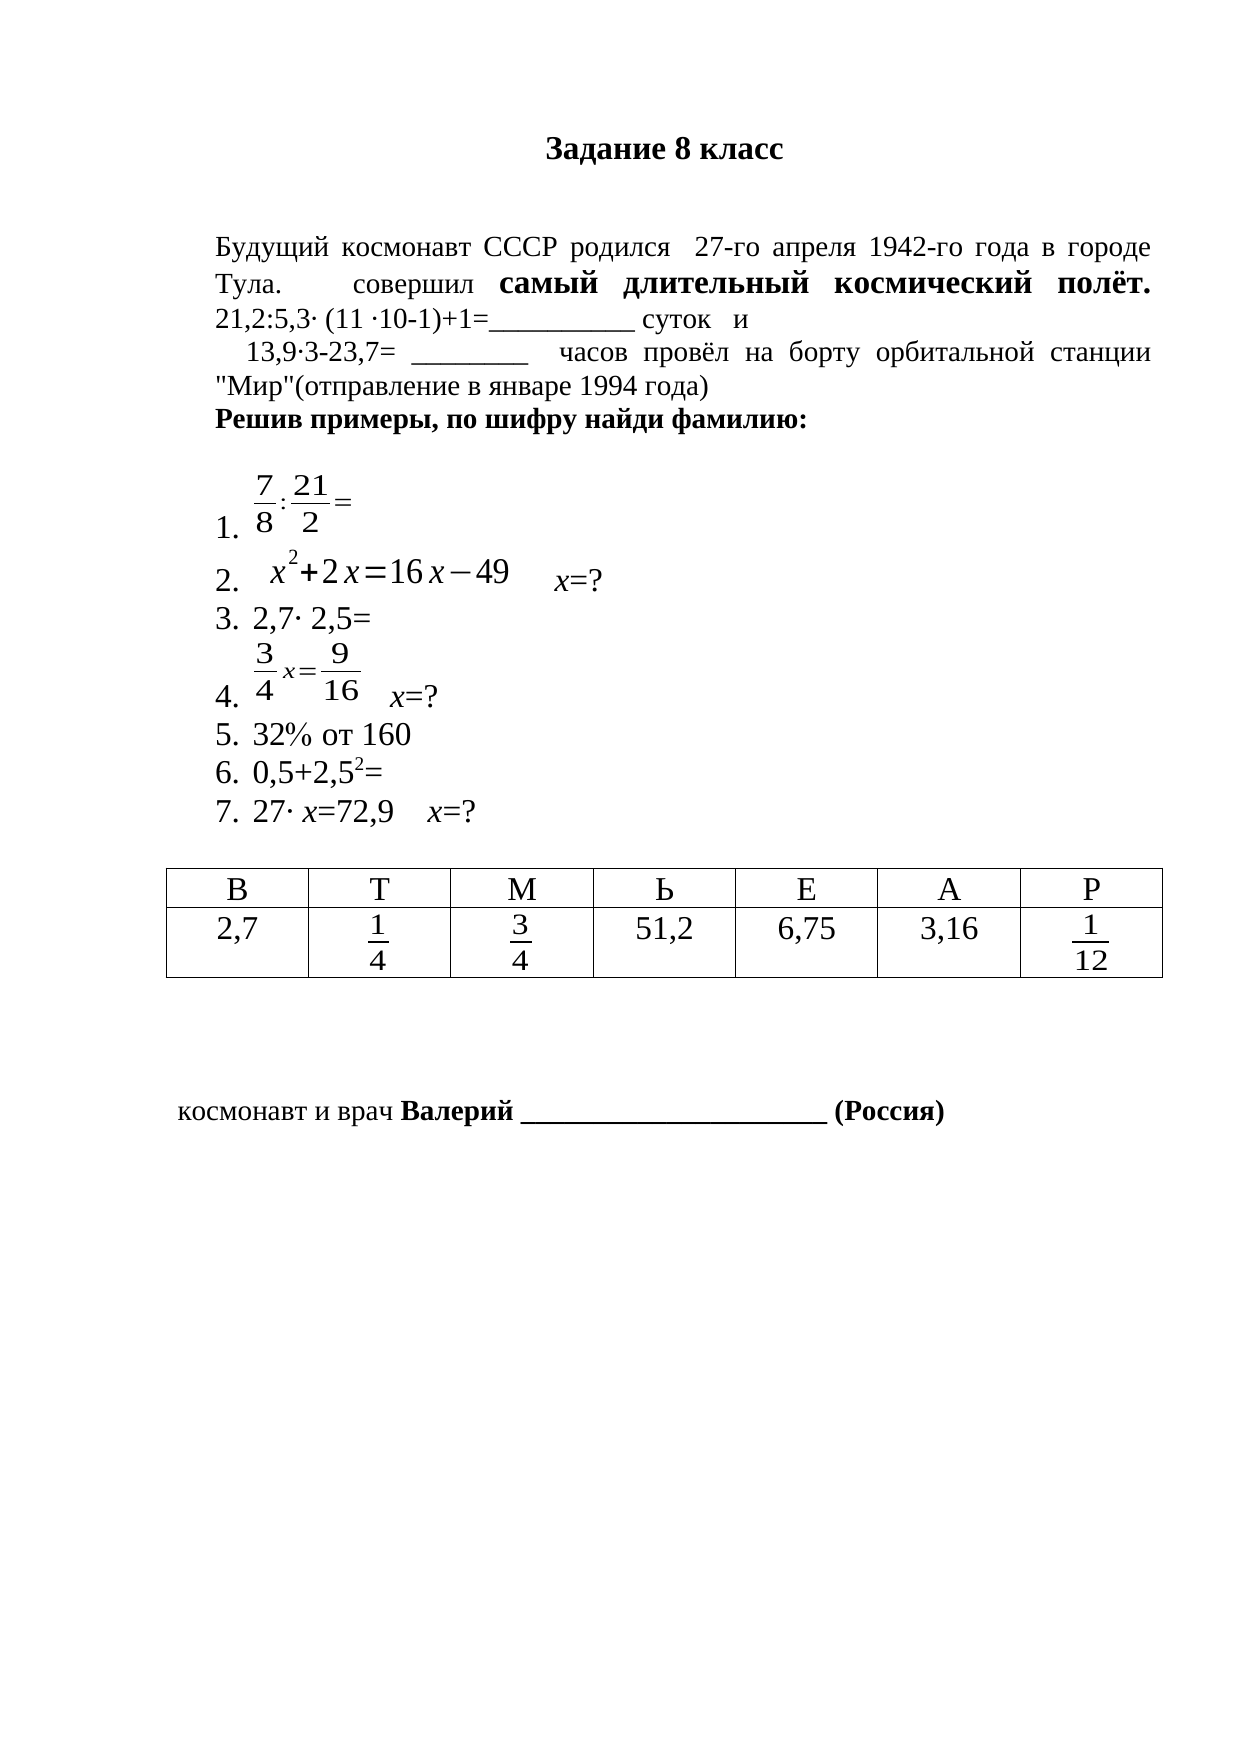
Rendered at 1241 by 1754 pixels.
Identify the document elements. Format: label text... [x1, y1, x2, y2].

list 0,5+2,52= [215, 753, 1152, 791]
text космонавт и врач Валерий _____________________ (Россия) [177, 1093, 1152, 1126]
table_header Т [309, 869, 450, 907]
table_header Ь [594, 869, 735, 907]
text Задание 8 класс [177, 128, 1152, 166]
text 13,9∙3-23,7= ________ часов провёл на борту орбитальной станции "Мир"(отправление в январе 1994 года) [215, 334, 1152, 401]
table_header М [451, 869, 593, 907]
table_cell 2,7 [167, 908, 308, 977]
table_header Е [736, 869, 877, 907]
table_cell 3,16 [878, 908, 1020, 977]
list x=? [215, 546, 1152, 598]
text Решив примеры, по шифру найди фамилию: [215, 401, 1152, 435]
table_cell 51,2 [594, 908, 735, 977]
list 32 от 160 [215, 714, 1152, 753]
list 2,7∙ 2,5= [215, 598, 1152, 637]
text Будущий космонавт СССР родился 27-го апреля 1942-го года в городе Тула. совершил самый длительный космический полёт. 21,2:5,3∙ (11 ∙10-1)+1=__________ суток и [215, 262, 1152, 334]
table_cell [1021, 908, 1162, 977]
table_header А [878, 869, 1020, 907]
table_header Р [1021, 869, 1162, 907]
table_cell [309, 908, 450, 977]
list 27∙ x=72,9 x=? [215, 791, 1152, 829]
table_header В [167, 869, 308, 907]
table_cell 6,75 [736, 908, 877, 977]
table_cell [451, 908, 593, 977]
list x=? [215, 637, 1152, 714]
